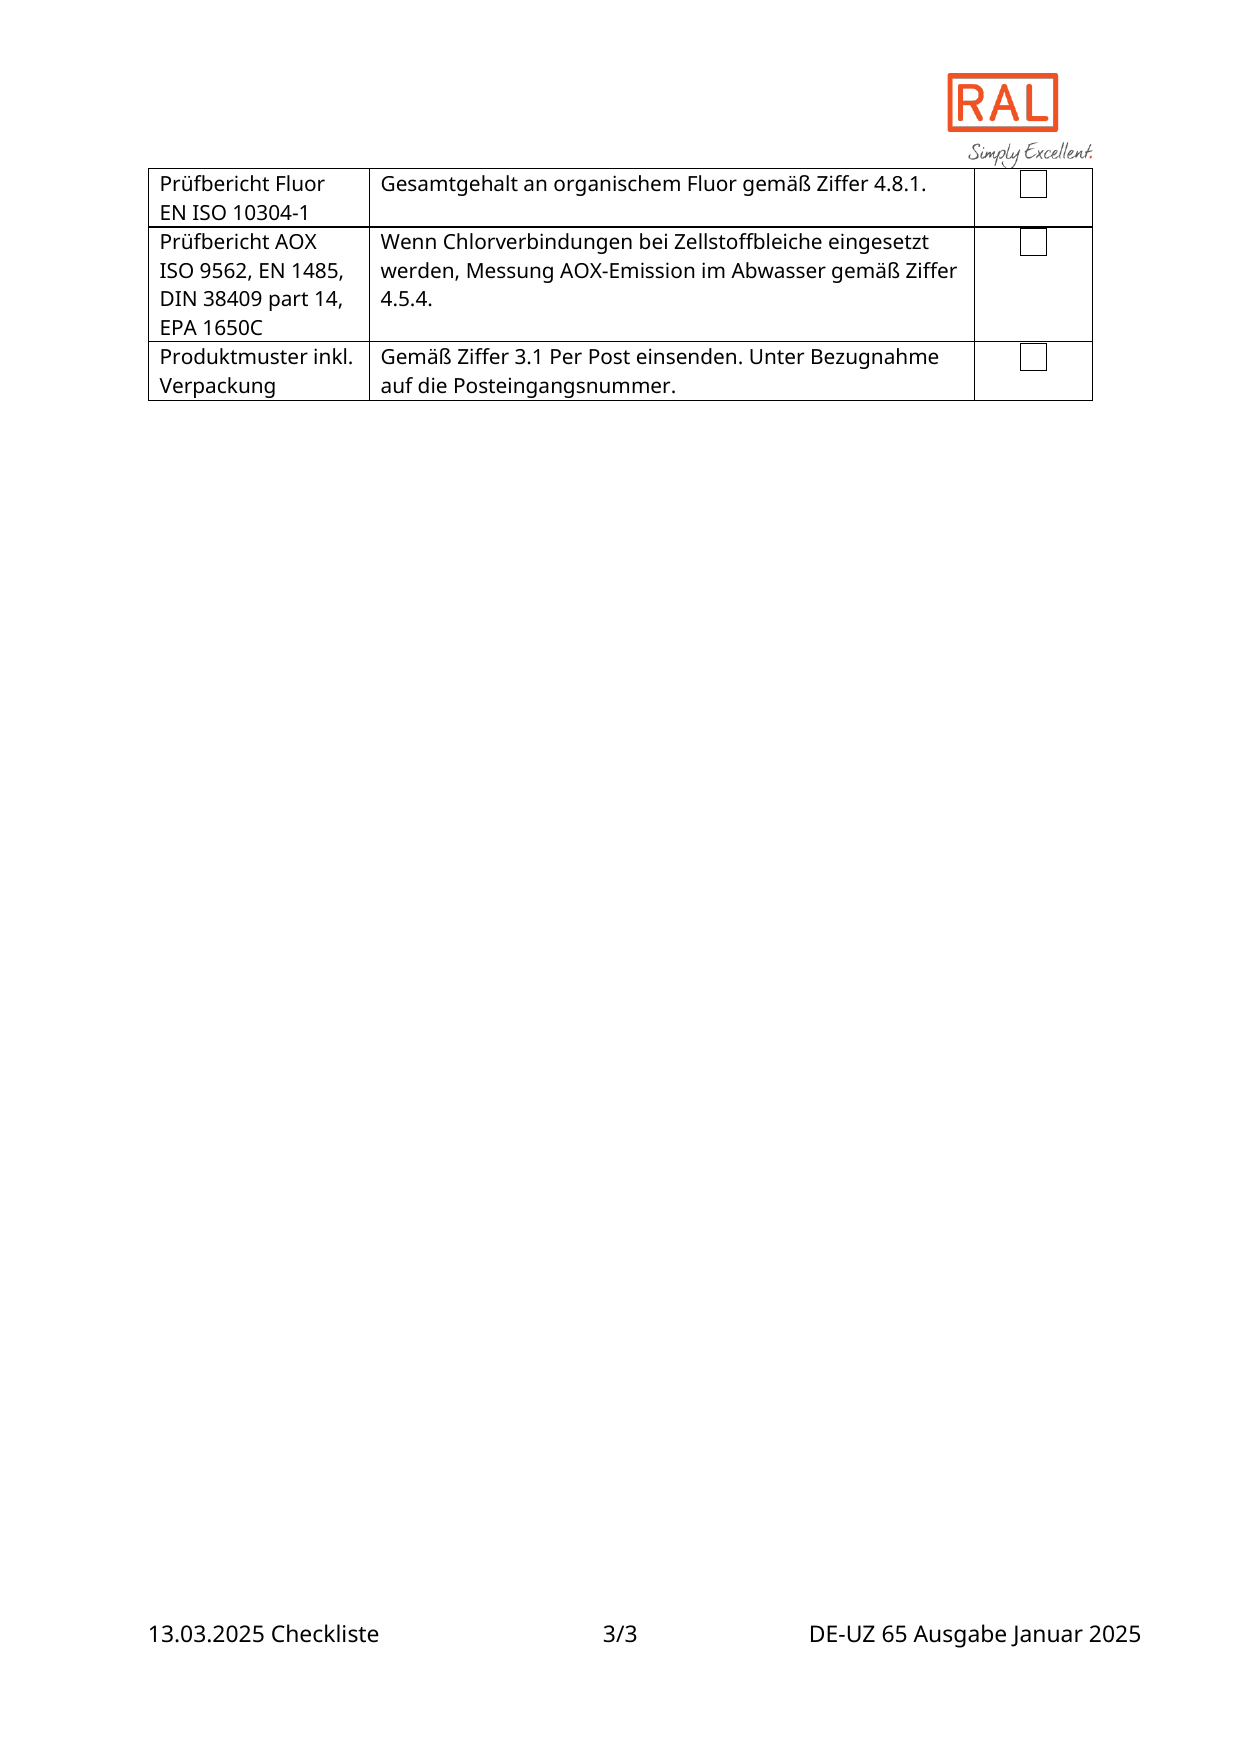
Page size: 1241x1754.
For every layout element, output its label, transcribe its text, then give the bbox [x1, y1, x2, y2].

table_cell [975, 169, 1092, 226]
table_cell [975, 342, 1092, 399]
table_cell Wenn Chlorverbindungen bei Zellstoffbleiche eingesetzt werden, Messung AOX-Emission im Abwasser gemäß Ziffer 4.5.4. [370, 228, 974, 341]
table_cell Prüfbericht AOX ISO 9562, EN 1485, DIN 38409 part 14, EPA 1650C [149, 228, 369, 341]
table_cell Gemäß Ziffer 3.1 Per Post einsenden. Unter Bezugnahme auf die Posteingangsnummer. [370, 342, 974, 399]
table_cell Gesamtgehalt an organischem Fluor gemäß Ziffer 4.8.1. [370, 169, 974, 226]
table_cell [975, 228, 1092, 341]
picture [947, 73, 1093, 168]
table_cell Produktmuster inkl. Verpackung [149, 342, 369, 399]
table_cell Prüfbericht Fluor EN ISO 10304-1 [149, 169, 369, 226]
